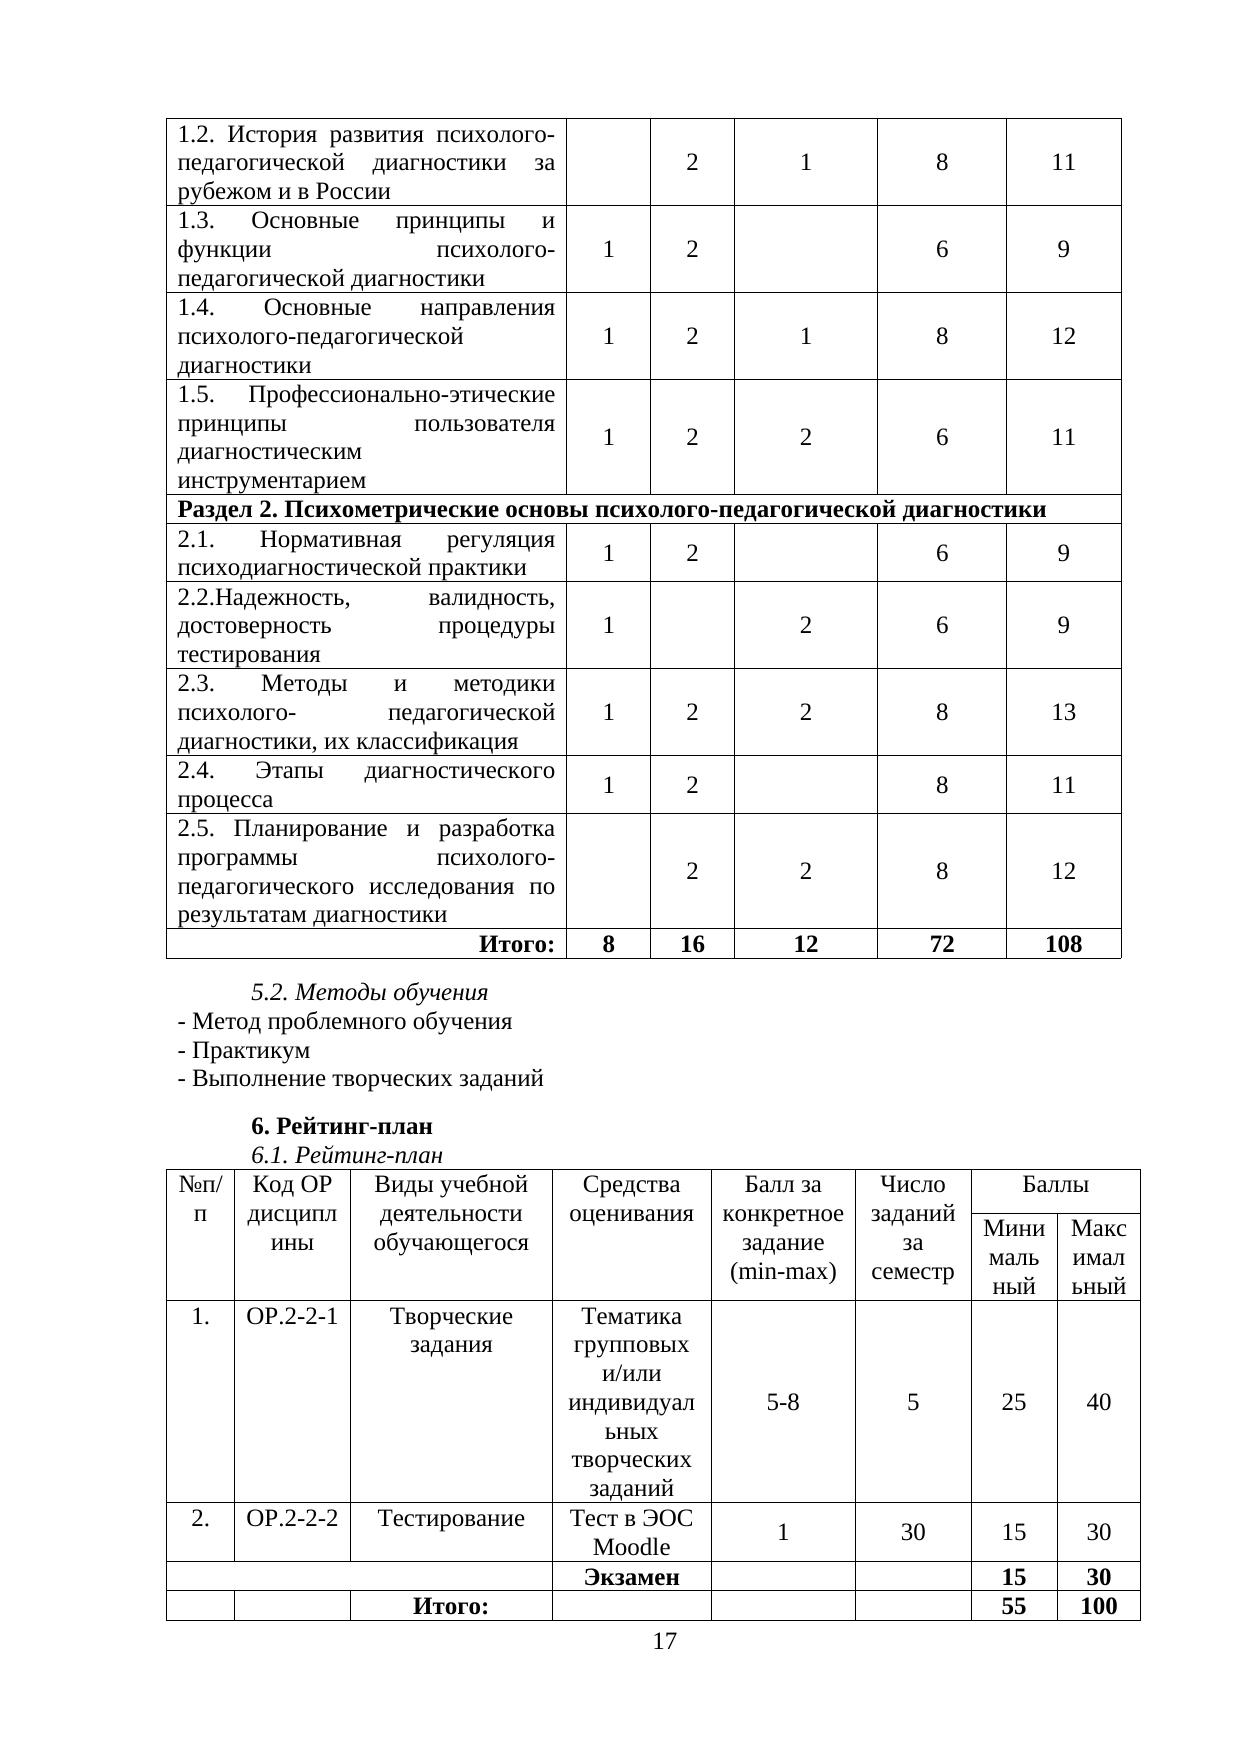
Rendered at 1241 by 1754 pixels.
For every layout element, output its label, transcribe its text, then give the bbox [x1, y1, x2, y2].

table_cell 5-8 [712, 1301, 855, 1502]
table_cell 2 [735, 814, 877, 928]
text 6.1. Рейтинг-план [177, 1140, 1152, 1169]
table_cell Экзамен [553, 1562, 711, 1590]
table_cell 1 [567, 206, 650, 292]
table_cell 1.2. История развития психолого-педагогической диагностики за рубежом и в России [167, 119, 566, 205]
table_cell [712, 1562, 855, 1590]
table_cell 1 [567, 582, 650, 668]
table_cell 12 [1007, 814, 1121, 928]
table_cell [567, 119, 650, 205]
table_cell [735, 524, 877, 581]
text - Метод проблемного обучения [177, 1006, 1152, 1035]
table_cell 55 [972, 1591, 1057, 1620]
table_header Балл за конкретное задание (min-max) [712, 1170, 855, 1300]
table_cell 12 [1007, 293, 1121, 378]
table_cell 1.4. Основные направления психолого-педагогической диагностики [167, 293, 566, 378]
table_cell 30 [1058, 1562, 1140, 1590]
table_cell 6 [878, 524, 1006, 581]
table_cell [167, 1562, 552, 1590]
table_header Баллы [972, 1170, 1140, 1212]
table_cell 1 [567, 293, 650, 378]
table_cell 1. [167, 1301, 234, 1502]
table_cell 11 [1007, 380, 1121, 494]
table_cell Творческие задания [351, 1301, 552, 1502]
table_cell 2 [735, 669, 877, 755]
table_cell 2 [651, 814, 734, 928]
table_cell 1.3. Основные принципы и функции психолого-педагогической диагностики [167, 206, 566, 292]
table_cell 2 [651, 669, 734, 755]
table_cell 2.4. Этапы диагностического процесса [167, 756, 566, 813]
table_cell Итого: [351, 1591, 552, 1620]
table_cell 9 [1007, 582, 1121, 668]
table_cell 2 [651, 293, 734, 378]
table_cell [856, 1562, 971, 1590]
table_cell 5 [856, 1301, 971, 1502]
table_cell [167, 1591, 234, 1620]
table_cell Минимальный [972, 1214, 1057, 1300]
table_cell 6 [878, 206, 1006, 292]
table_cell 2.5. Планирование и разработка программы психолого-педагогического исследования по результатам диагностики [167, 814, 566, 928]
table_cell 15 [972, 1562, 1057, 1590]
table_cell [712, 1591, 855, 1620]
table_cell 1 [567, 756, 650, 813]
table_cell [651, 582, 734, 668]
table_cell 1 [567, 669, 650, 755]
table_cell [735, 206, 877, 292]
table_cell Максимальный [1058, 1214, 1140, 1300]
table_cell 8 [878, 756, 1006, 813]
table_cell 25 [972, 1301, 1057, 1502]
table_cell Тест в ЭОС Moodle [553, 1503, 711, 1561]
table_cell 11 [1007, 756, 1121, 813]
table_cell 2.2.Надежность, валидность, достоверность процедуры тестирования [167, 582, 566, 668]
table_cell Итого: [167, 929, 566, 958]
table_cell Раздел 2. Психометрические основы психолого-педагогической диагностики [167, 495, 1121, 523]
text - Практикум [177, 1035, 1152, 1063]
table_cell 1 [567, 524, 650, 581]
table_cell [567, 814, 650, 928]
table_cell 2 [651, 119, 734, 205]
text - Выполнение творческих заданий [177, 1063, 1152, 1092]
table_cell 2 [735, 380, 877, 494]
table_cell 2 [651, 206, 734, 292]
table_cell 1 [735, 119, 877, 205]
table_cell 1 [712, 1503, 855, 1561]
table_cell 2. [167, 1503, 234, 1561]
text 6. Рейтинг-план [177, 1111, 1152, 1140]
table_cell 9 [1007, 524, 1121, 581]
table_cell 16 [651, 929, 734, 958]
table_cell 9 [1007, 206, 1121, 292]
table_header №п/п [167, 1170, 234, 1300]
table_cell 40 [1058, 1301, 1140, 1502]
table_cell 2 [651, 756, 734, 813]
table_cell 8 [878, 293, 1006, 378]
table_cell 30 [856, 1503, 971, 1561]
table_cell [235, 1591, 350, 1620]
table_cell [735, 756, 877, 813]
table_cell 15 [972, 1503, 1057, 1561]
table_cell Тематика групповых и/или индивидуальных творческих заданий [553, 1301, 711, 1502]
table_cell 1 [735, 293, 877, 378]
table_cell ОР.2-2-1 [235, 1301, 350, 1502]
table_cell 8 [878, 814, 1006, 928]
text 5.2. Методы обучения [177, 977, 1152, 1006]
table_cell 100 [1058, 1591, 1140, 1620]
table_cell 11 [1007, 119, 1121, 205]
table_cell 12 [735, 929, 877, 958]
table_cell 30 [1058, 1503, 1140, 1561]
table_cell Тестирование [351, 1503, 552, 1561]
table_cell [856, 1591, 971, 1620]
table_header Число заданий за семестр [856, 1170, 971, 1300]
table_cell 108 [1007, 929, 1121, 958]
table_cell 2.1. Нормативная регуляция психодиагностической практики [167, 524, 566, 581]
table_header Средства оценивания [553, 1170, 711, 1300]
table_cell 8 [878, 669, 1006, 755]
table_cell 2.3. Методы и методики психолого- педагогической диагностики, их классификация [167, 669, 566, 755]
table_cell ОР.2-2-2 [235, 1503, 350, 1561]
table_cell 72 [878, 929, 1006, 958]
table_header Код ОР дисциплины [235, 1170, 350, 1300]
table_cell 2 [735, 582, 877, 668]
table_cell 8 [567, 929, 650, 958]
table_cell 6 [878, 582, 1006, 668]
table_cell 6 [878, 380, 1006, 494]
table_cell 2 [651, 380, 734, 494]
table_cell [553, 1591, 711, 1620]
table_header Виды учебной деятельности обучающегося [351, 1170, 552, 1300]
table_cell 8 [878, 119, 1006, 205]
table_cell 13 [1007, 669, 1121, 755]
table_cell 1.5. Профессионально-этические принципы пользователя диагностическим инструментарием [167, 380, 566, 494]
table_cell 2 [651, 524, 734, 581]
table_cell 1 [567, 380, 650, 494]
